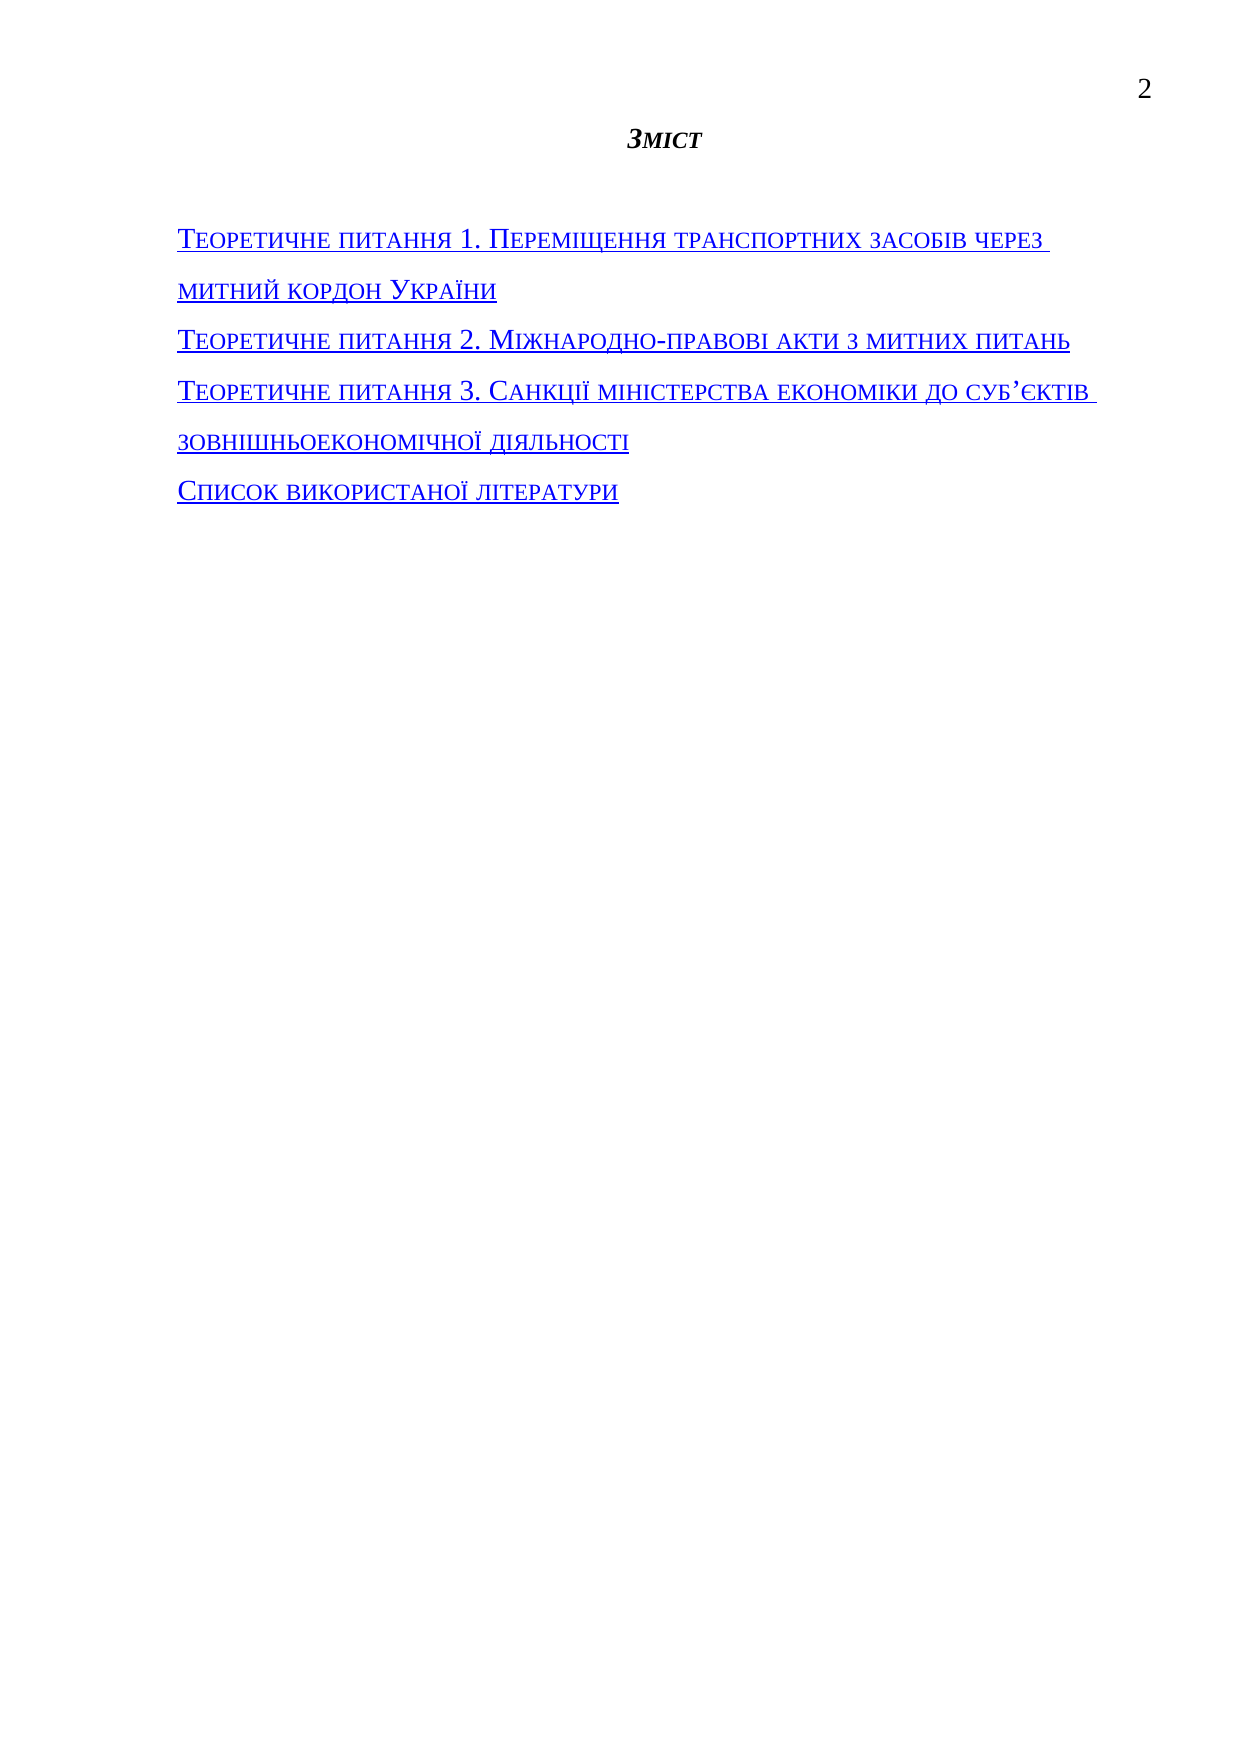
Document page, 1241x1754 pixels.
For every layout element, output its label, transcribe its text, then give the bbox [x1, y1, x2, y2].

text Теоретичне питання 3. Санкції міністерства економіки до суб’єктів зовнішньоекономічної діяльності [177, 373, 1152, 456]
text Теоретичне питання 2. Міжнародно-правові акти з митних питань [177, 322, 1152, 356]
text Теоретичне питання 1. Переміщення транспортних засобів через митний кордон України [177, 222, 1152, 306]
text Список використаної літератури [177, 473, 1152, 507]
text Зміст [177, 121, 1152, 154]
